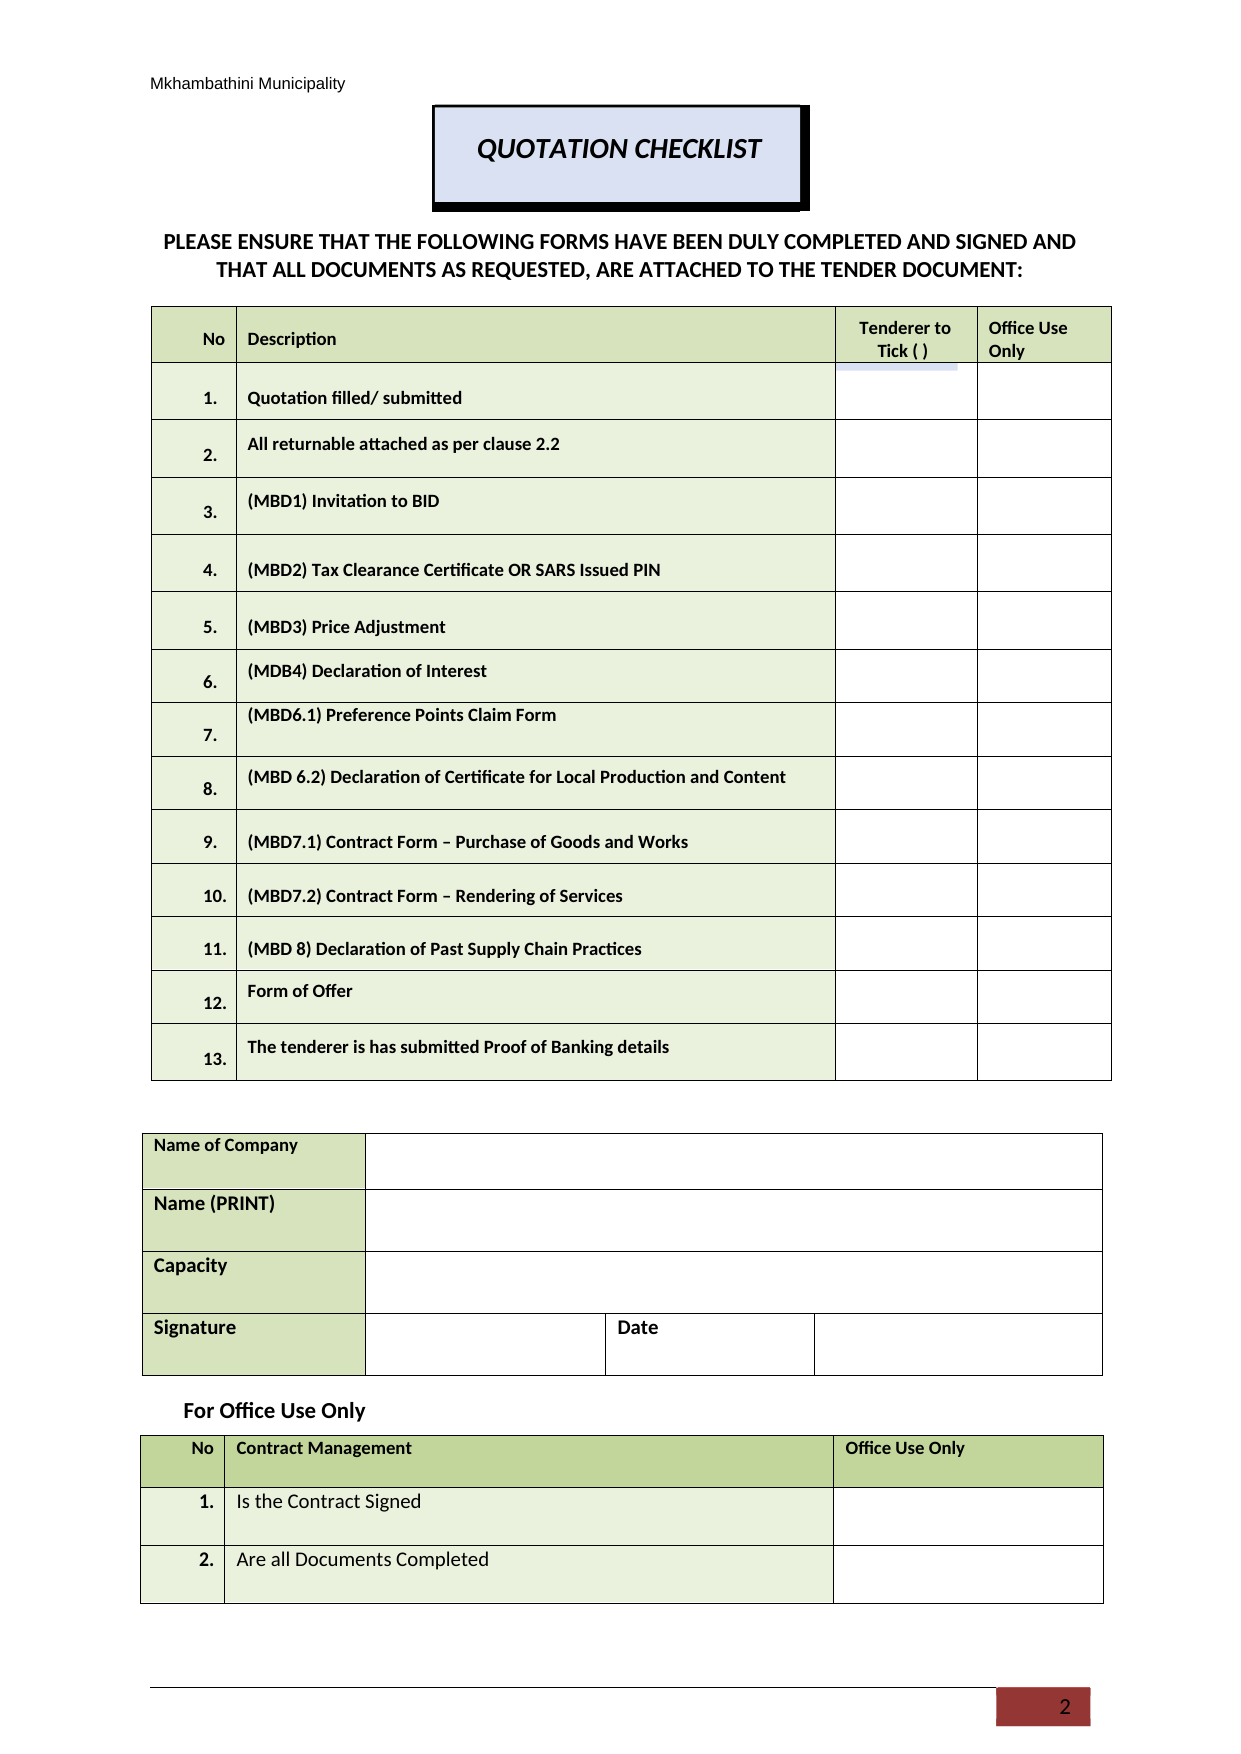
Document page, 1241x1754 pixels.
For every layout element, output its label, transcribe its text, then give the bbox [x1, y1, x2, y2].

table_cell (MBD7.1) Contract Form – Purchase of Goods and Works [237, 810, 835, 863]
table_cell (MBD3) Price Adjustment [237, 592, 835, 649]
table_header Tenderer to Tick ( ) [836, 307, 977, 362]
table_cell Form of Offer [237, 971, 835, 1023]
table_cell All returnable attached as per clause 2.2 [237, 420, 835, 477]
table_cell 2. [152, 420, 236, 477]
table_header No [141, 1436, 224, 1487]
table_cell 2. [141, 1546, 224, 1602]
table_cell 6. [152, 650, 236, 702]
table_cell 12. [152, 971, 236, 1023]
table_cell [836, 971, 977, 1023]
table_cell [978, 703, 1111, 756]
table_cell [836, 650, 977, 702]
table_cell [836, 363, 977, 419]
table_cell Signature [143, 1314, 365, 1375]
table_cell [366, 1252, 1102, 1313]
table_cell [978, 363, 1111, 419]
table_cell The tenderer is has submitted Proof of Banking details [237, 1024, 835, 1080]
table_cell [836, 478, 977, 534]
table_cell [834, 1488, 1103, 1545]
table_cell [836, 864, 977, 916]
table_cell [836, 1024, 977, 1080]
table_cell 5. [152, 592, 236, 649]
table_cell (MBD2) Tax Clearance Certificate OR SARS Issued PIN [237, 535, 835, 591]
table_cell (MBD 8) Declaration of Past Supply Chain Practices [237, 917, 835, 969]
table_cell [836, 810, 977, 863]
table_cell 11. [152, 917, 236, 969]
subtitle PLEASE ENSURE THAT THE FOLLOWING FORMS HAVE BEEN DULY COMPLETED AND SIGNED AND THAT ALL DOCUMENTS AS REQUESTED, ARE ATTACHED TO THE TENDER DOCUMENT: [163, 227, 1079, 283]
table_cell [815, 1314, 1102, 1375]
table_cell [978, 971, 1111, 1023]
table_header Office Use Only [834, 1436, 1103, 1487]
table_cell Name (PRINT) [143, 1190, 365, 1251]
table_cell [836, 592, 977, 649]
table_cell [978, 535, 1111, 591]
table_cell 1. [152, 363, 236, 419]
table_cell [836, 535, 977, 591]
table_header Office Use Only [978, 307, 1111, 362]
table_cell 4. [152, 535, 236, 591]
table_cell (MBD 6.2) Declaration of Certificate for Local Production and Content [237, 757, 835, 809]
table_cell (MBD7.2) Contract Form – Rendering of Services [237, 864, 835, 916]
table_cell (MDB4) Declaration of Interest [237, 650, 835, 702]
table_cell [836, 420, 977, 477]
table_header [366, 1134, 1102, 1188]
table_cell [978, 757, 1111, 809]
table_cell [366, 1314, 605, 1375]
table_cell [366, 1190, 1102, 1251]
table_cell [978, 810, 1111, 863]
table_cell [978, 864, 1111, 916]
table_cell 3. [152, 478, 236, 534]
text For Office Use Only [108, 1396, 1211, 1424]
table_cell 10. [152, 864, 236, 916]
table_cell [834, 1546, 1103, 1602]
table_cell [836, 757, 977, 809]
table_cell [978, 1024, 1111, 1080]
table_cell [978, 917, 1111, 969]
table_cell 7. [152, 703, 236, 756]
table_cell 8. [152, 757, 236, 809]
table_cell 9. [152, 810, 236, 863]
table_cell [978, 592, 1111, 649]
table_header Description [237, 307, 835, 362]
table_cell Capacity [143, 1252, 365, 1313]
table_cell Is the Contract Signed [225, 1488, 833, 1545]
table_cell 1. [141, 1488, 224, 1545]
table_cell [978, 420, 1111, 477]
table_cell Are all Documents Completed [225, 1546, 833, 1602]
table_cell [978, 478, 1111, 534]
table_cell Quotation filled/ submitted [237, 363, 835, 419]
table_cell [978, 650, 1111, 702]
table_cell 13. [152, 1024, 236, 1080]
table_cell (MBD6.1) Preference Points Claim Form [237, 703, 835, 756]
table_cell Date [606, 1314, 814, 1375]
table_header No [152, 307, 236, 362]
table_cell [836, 917, 977, 969]
table_cell (MBD1) Invitation to BID [237, 478, 835, 534]
table_cell [836, 703, 977, 756]
table_header Contract Management [225, 1436, 833, 1487]
table_header Name of Company [143, 1134, 365, 1188]
